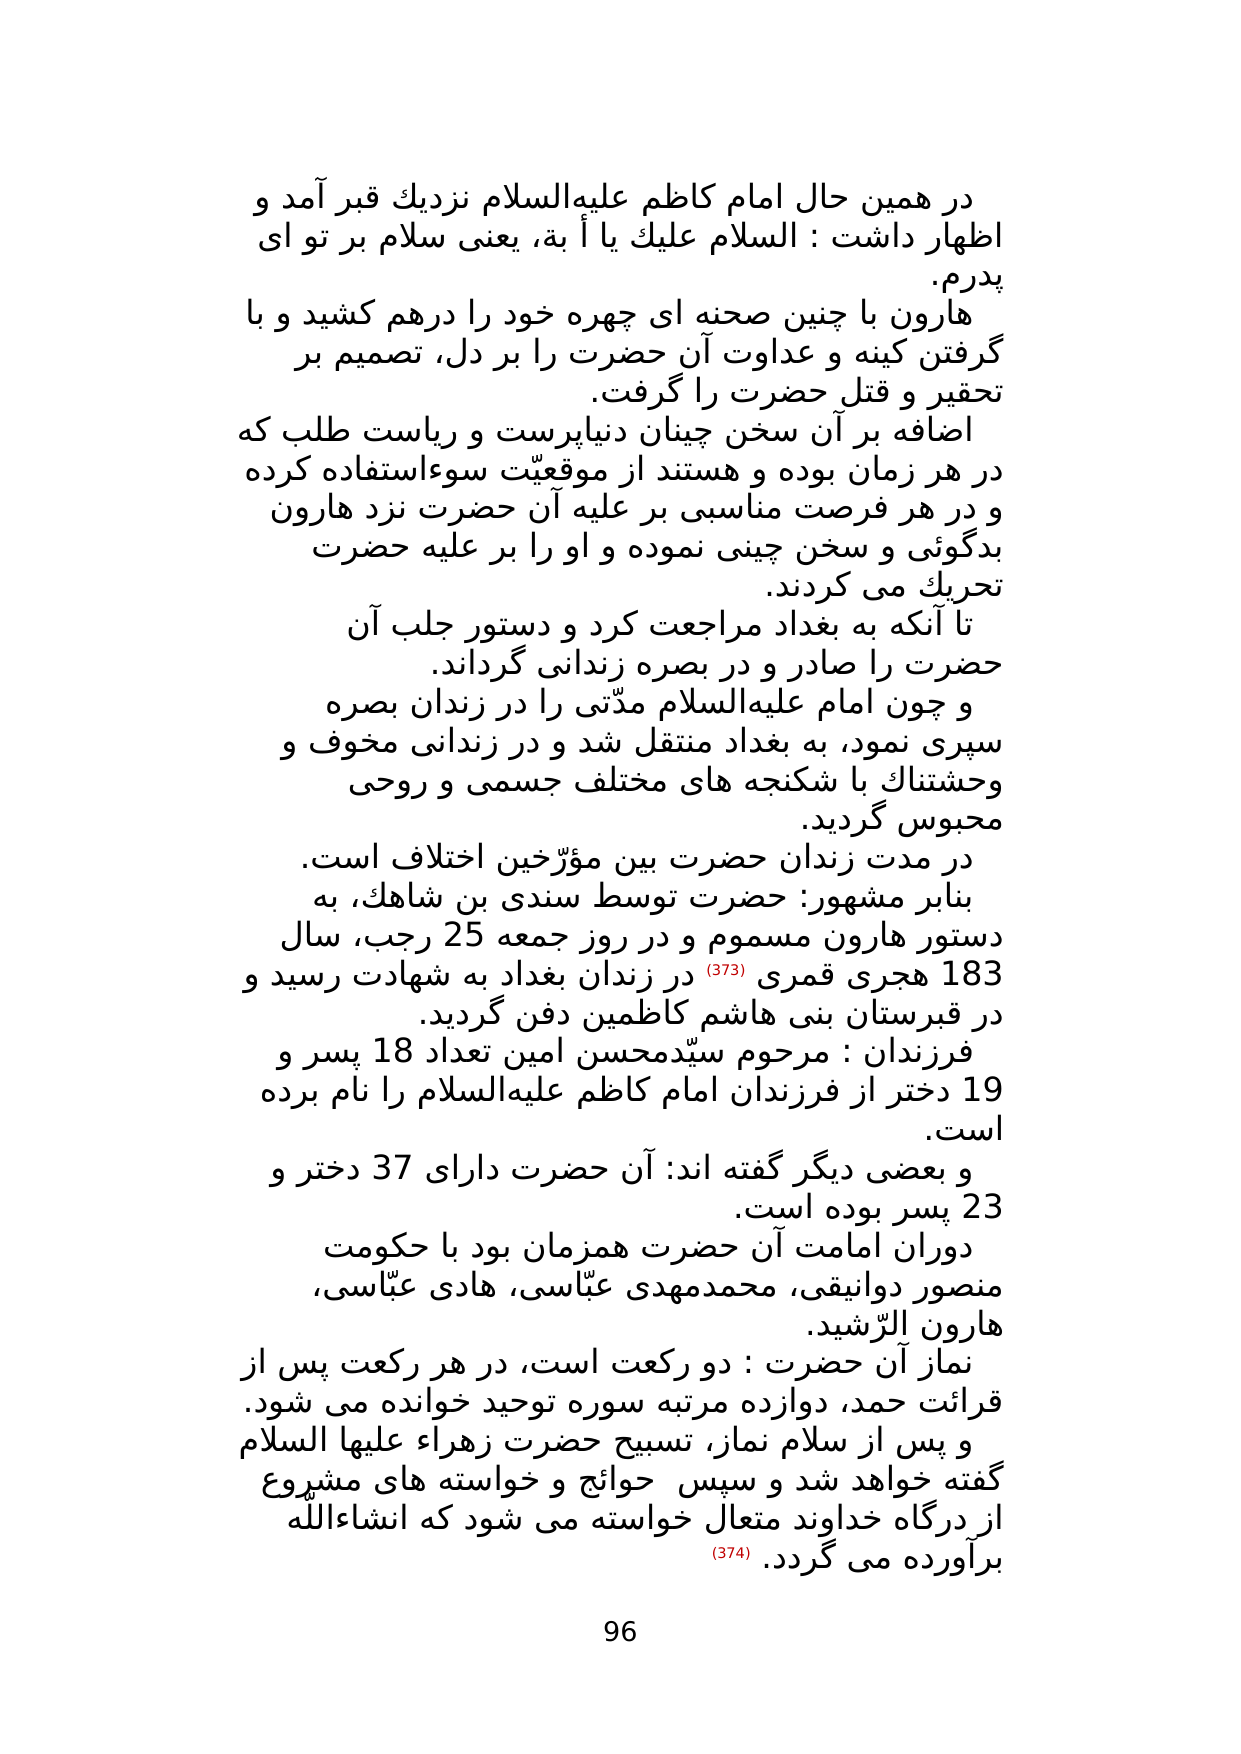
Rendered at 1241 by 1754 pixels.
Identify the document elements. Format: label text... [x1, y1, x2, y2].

text و چون امام عليه‌السلام مدّتى را در زندان بصره سپرى نمود، به بغداد منتقل شد و در زندانى مخوف و وحشتناك با شكنجه هاى مختلف جسمى و روحى محبوس گرديد. [236, 682, 1004, 838]
text در همين حال امام كاظم عليه‌السلام نزديك قبر آمد و اظهار داشت : السلام عليك يا أ بة، يعنى سلام بر تو اى پدرم. [236, 177, 1004, 294]
text بنابر مشهور: حضرت توسط سندى بن شاهك، به دستور هارون مسموم و در روز جمعه 25 رجب، سال 183 هجرى قمرى (373) در زندان بغداد به شهادت رسيد و در قبرستان بنى هاشم كاظمين دفن گرديد. [236, 877, 1004, 1032]
text و پس از سلام نماز، تسبيح حضرت زهراء عليها السلام گفته خواهد شد و سپس ‍ حوائج و خواسته هاى مشروع از درگاه خداوند متعال خواسته مى شود كه انشاءاللّه برآورده مى گردد. (374) [236, 1421, 1004, 1576]
text فرزندان : مرحوم سيّدمحسن امين تعداد 18 پسر و 19 دختر از فرزندان امام كاظم عليه‌السلام را نام برده است. [236, 1032, 1004, 1148]
text و بعضى ديگر گفته اند: آن حضرت داراى 37 دختر و 23 پسر بوده است. [236, 1148, 1004, 1226]
text در مدت زندان حضرت بين مؤرّخين اختلاف است. [236, 838, 1004, 877]
text دوران امامت آن حضرت همزمان بود با حكومت منصور دوانيقى، محمدمهدى عبّاسى، هادى عبّاسى، هارون الرّشيد. [236, 1226, 1004, 1343]
text تا آنكه به بغداد مراجعت كرد و دستور جلب آن حضرت را صادر و در بصره زندانى گرداند. [236, 604, 1004, 682]
text نماز آن حضرت : دو ركعت است، در هر ركعت پس از قرائت حمد، دوازده مرتبه سوره توحيد خوانده مى شود. [236, 1343, 1004, 1421]
text اضافه بر آن سخن چينان دنياپرست و رياست طلب كه در هر زمان بوده و هستند از موقعيّت سوءاستفاده كرده و در هر فرصت مناسبى بر عليه آن حضرت نزد هارون بدگوئى و سخن چينى نموده و او را بر عليه حضرت تحريك مى كردند. [236, 410, 1004, 604]
text هارون با چنين صحنه اى چهره خود را درهم كشيد و با گرفتن كينه و عداوت آن حضرت را بر دل، تصميم بر تحقير و قتل حضرت را گرفت. [236, 294, 1004, 410]
